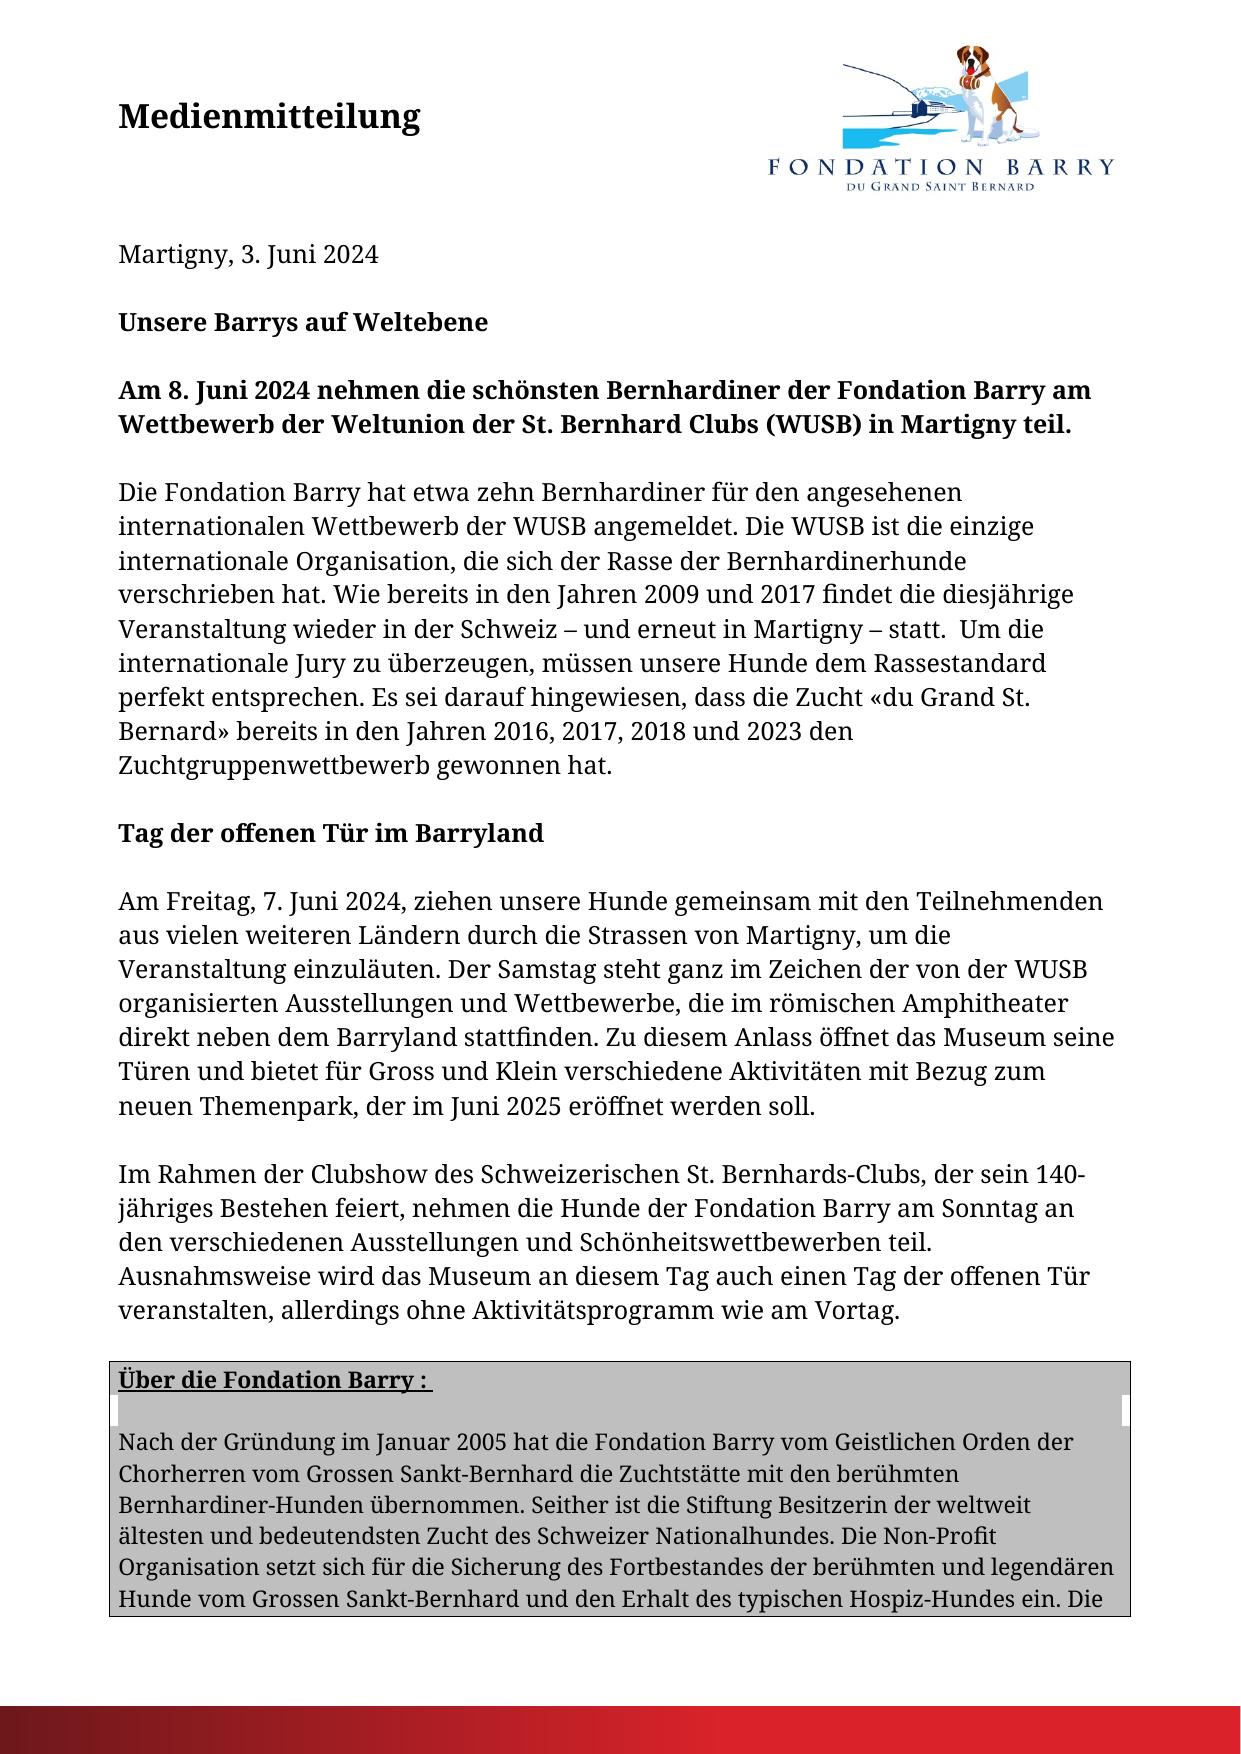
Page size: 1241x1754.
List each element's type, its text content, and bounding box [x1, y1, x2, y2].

text Tag der offenen Tür im Barryland [118, 816, 1122, 850]
text Am 8. Juni 2024 nehmen die schönsten Bernhardiner der Fondation Barry am Wettbewerb der Weltunion der St. Bernhard Clubs (WUSB) in Martigny teil. [118, 373, 1122, 441]
text Im Rahmen der Clubshow des Schweizerischen St. Bernhards-Clubs, der sein 140-jähriges Bestehen feiert, nehmen die Hunde der Fondation Barry am Sonntag an den verschiedenen Ausstellungen und Schönheitswettbewerben teil. Ausnahmsweise wird das Museum an diesem Tag auch einen Tag der offenen Tür veranstalten, allerdings ohne Aktivitätsprogramm wie am Vortag. [118, 1156, 1122, 1327]
text Die Fondation Barry hat etwa zehn Bernhardiner für den angesehenen internationalen Wettbewerb der WUSB angemeldet. Die WUSB ist die einzige internationale Organisation, die sich der Rasse der Bernhardinerhunde verschrieben hat. Wie bereits in den Jahren 2009 und 2017 findet die diesjährige Veranstaltung wieder in der Schweiz – und erneut in Martigny – statt. Um die internationale Jury zu überzeugen, müssen unsere Hunde dem Rassestandard perfekt entsprechen. Es sei darauf hingewiesen, dass die Zucht «du Grand St. Bernard» bereits in den Jahren 2016, 2017, 2018 und 2023 den Zuchtgruppenwettbewerb gewonnen hat. [118, 475, 1122, 782]
text Unsere Barrys auf Weltebene [118, 305, 1122, 339]
text Am Freitag, 7. Juni 2024, ziehen unsere Hunde gemeinsam mit den Teilnehmenden aus vielen weiteren Ländern durch die Strassen von Martigny, um die Veranstaltung einzuläuten. Der Samstag steht ganz im Zeichen der von der WUSB organisierten Ausstellungen und Wettbewerbe, die im römischen Amphitheater direkt neben dem Barryland stattfinden. Zu diesem Anlass öffnet das Museum seine Türen und bietet für Gross und Klein verschiedene Aktivitäten mit Bezug zum neuen Themenpark, der im Juni 2025 eröffnet werden soll. [118, 884, 1122, 1122]
text Über die Fondation Barry : [110, 1362, 1130, 1395]
text Martigny, 3. Juni 2024 [118, 237, 1122, 271]
picture [762, 36, 1119, 199]
